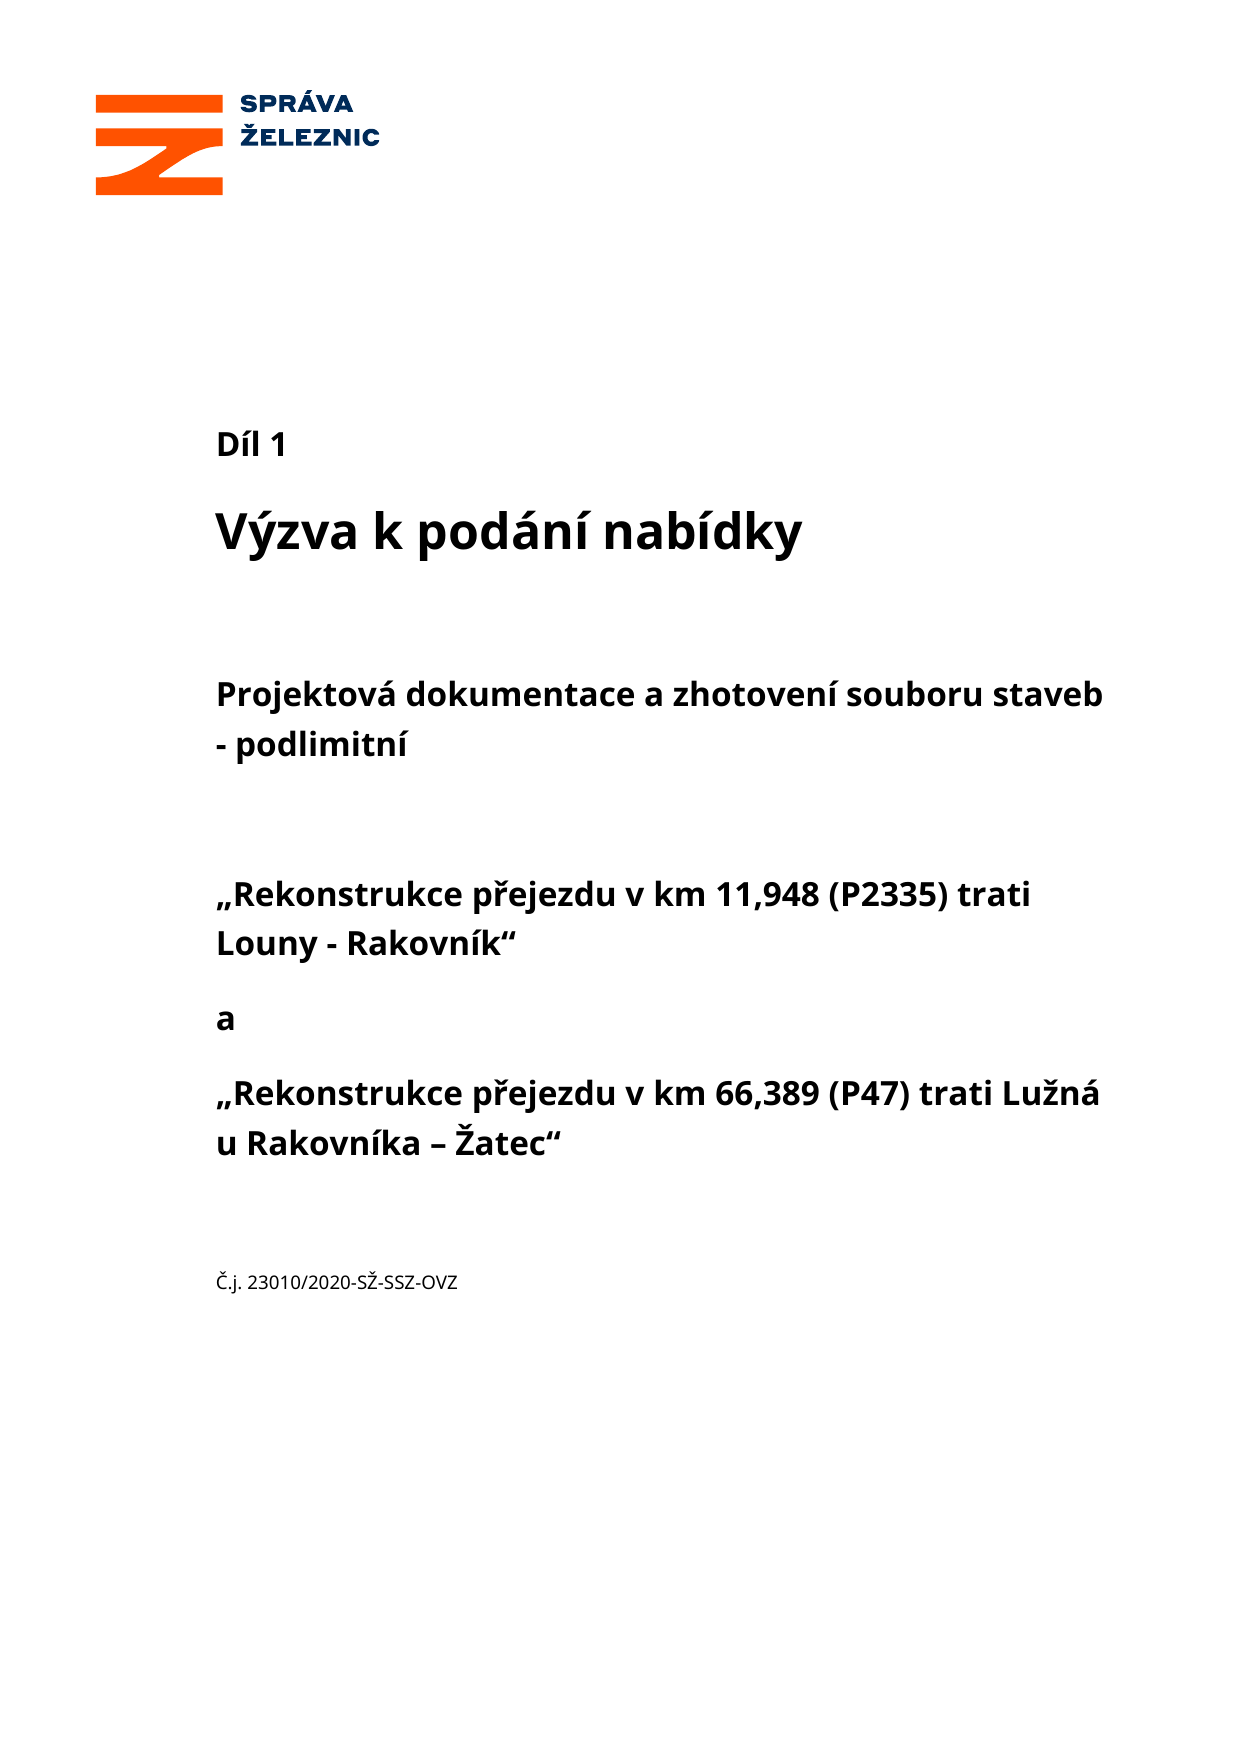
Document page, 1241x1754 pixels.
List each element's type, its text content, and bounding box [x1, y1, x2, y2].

text Výzva k podání nabídky [216, 496, 1122, 564]
list Č.j. 23010/2020-SŽ-SSZ-OVZ [216, 1270, 1122, 1295]
text „Rekonstrukce přejezdu v km 66,389 (P47) trati Lužná u Rakovníka – Žatec“ [216, 1070, 1122, 1165]
text Projektová dokumentace a zhotovení souboru staveb - podlimitní [216, 671, 1122, 766]
text Díl 1 [216, 421, 1122, 466]
text „Rekonstrukce přejezdu v km 11,948 (P2335) trati Louny - Rakovník“ [216, 870, 1122, 966]
text a [216, 995, 1122, 1041]
